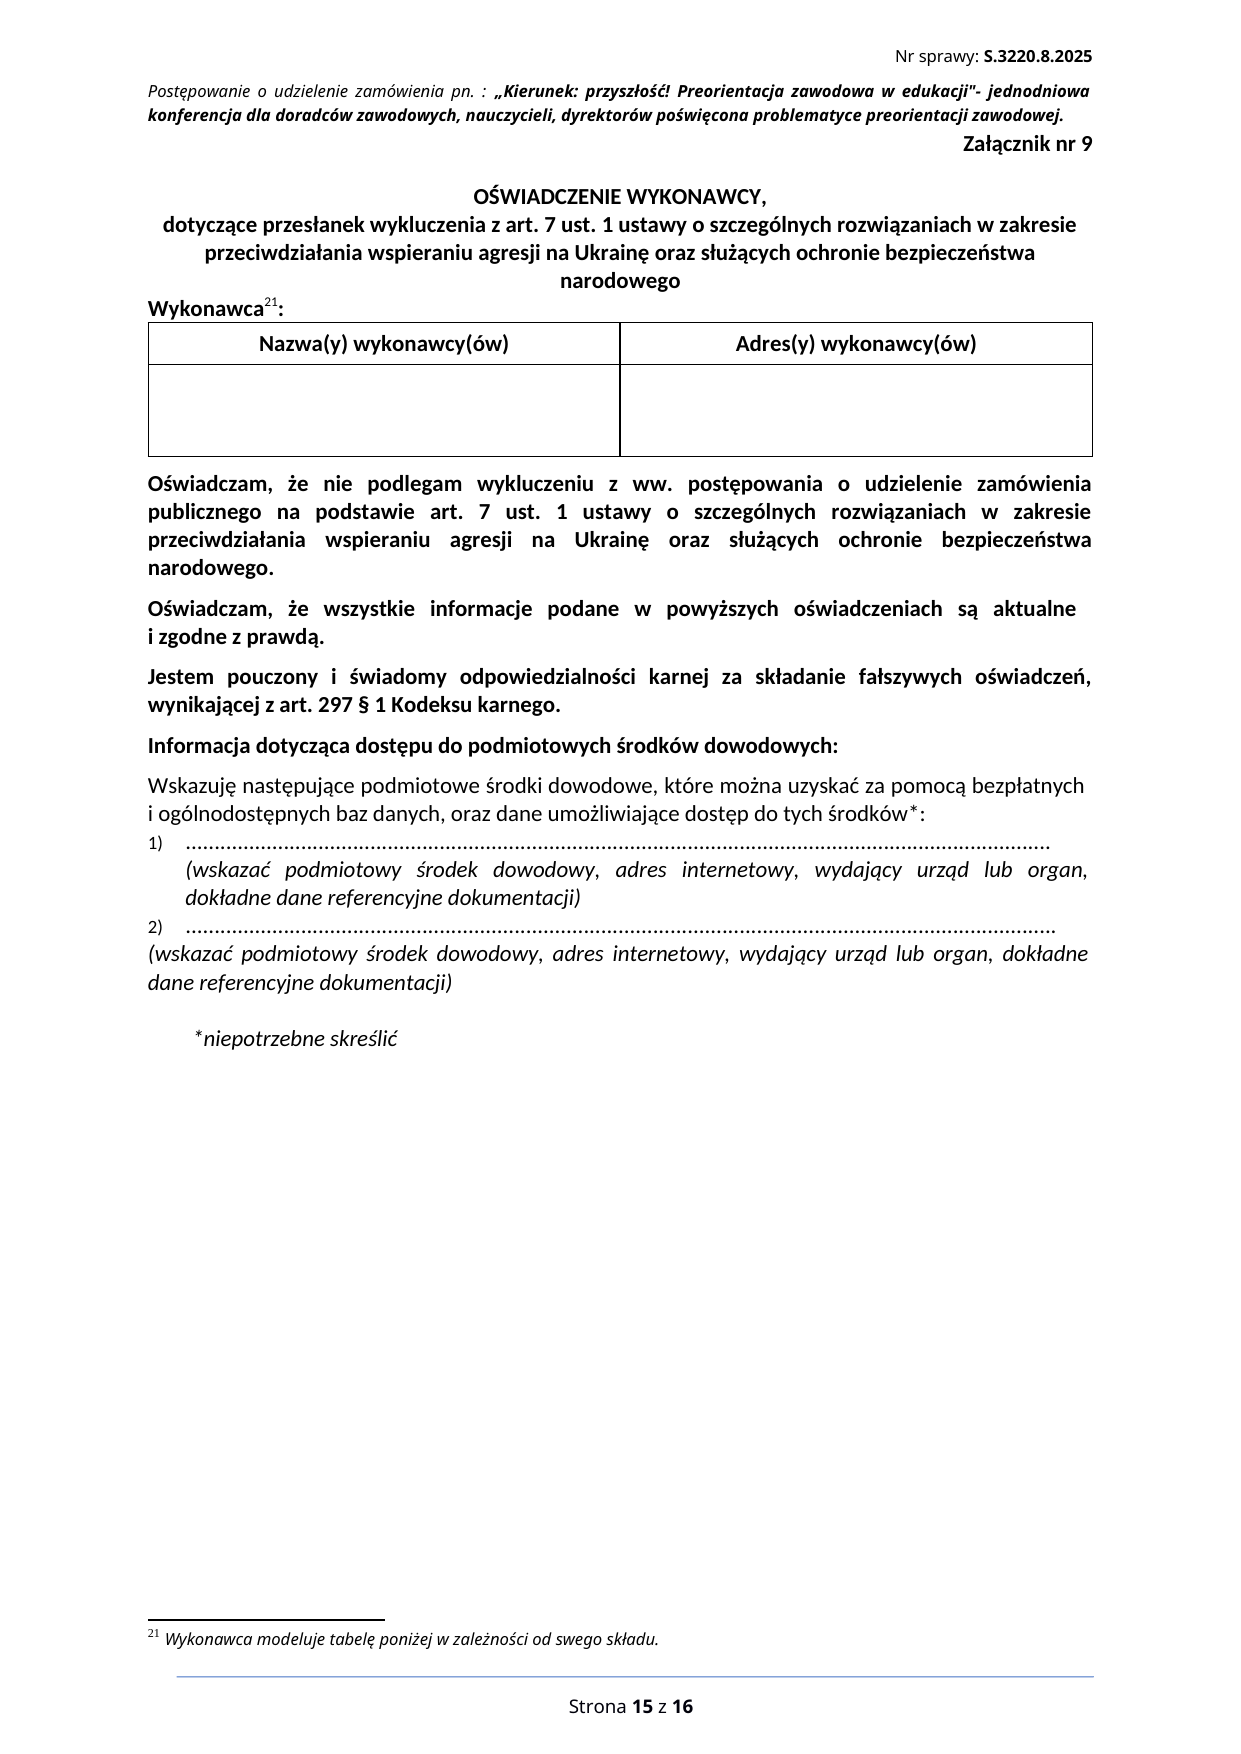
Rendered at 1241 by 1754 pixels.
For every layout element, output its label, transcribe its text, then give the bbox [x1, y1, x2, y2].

text Wykonawca: [148, 294, 1093, 322]
table_cell [149, 365, 619, 456]
text Załącznik nr 9 [148, 129, 1093, 157]
list ....................................................................................................................................................... [148, 912, 1093, 939]
text (wskazać podmiotowy środek dowodowy, adres internetowy, wydający urząd lub organ, dokładne dane referencyjne dokumentacji) [185, 856, 1093, 912]
text Oświadczam, że wszystkie informacje podane w powyższych oświadczeniach są aktualne i zgodne z prawdą. [148, 594, 1093, 650]
text dotyczące przesłanek wykluczenia z art. 7 ust. 1 ustawy o szczególnych rozwiązaniach w zakresie przeciwdziałania wspieraniu agresji na Ukrainę oraz służących ochronie bezpieczeństwa narodowego [148, 210, 1093, 294]
text *niepotrzebne skreślić [192, 1024, 1093, 1052]
text Jestem pouczony i świadomy odpowiedzialności karnej za składanie fałszywych oświadczeń, wynikającej z art. 297 § 1 Kodeksu karnego. [148, 662, 1093, 718]
text (wskazać podmiotowy środek dowodowy, adres internetowy, wydający urząd lub organ, dokładne dane referencyjne dokumentacji) [148, 939, 1093, 996]
text Informacja dotycząca dostępu do podmiotowych środków dowodowych: [148, 731, 1093, 759]
text Oświadczam, że nie podlegam wykluczeniu z ww. postępowania o udzielenie zamówienia publicznego na podstawie art. 7 ust. 1 ustawy o szczególnych rozwiązaniach w zakresie przeciwdziałania wspieraniu agresji na Ukrainę oraz służących ochronie bezpieczeństwa narodowego. [148, 469, 1093, 581]
text Wskazuję następujące podmiotowe środki dowodowe, które można uzyskać za pomocą bezpłatnych i ogólnodostępnych baz danych, oraz dane umożliwiające dostęp do tych środków*: [148, 771, 1093, 827]
table_header Adres(y) wykonawcy(ów) [621, 323, 1092, 364]
table_header Nazwa(y) wykonawcy(ów) [149, 323, 619, 364]
list ...................................................................................................................................................... [148, 827, 1093, 856]
text OŚWIADCZENIE WYKONAWCY, [148, 182, 1093, 210]
table_cell [621, 365, 1092, 456]
